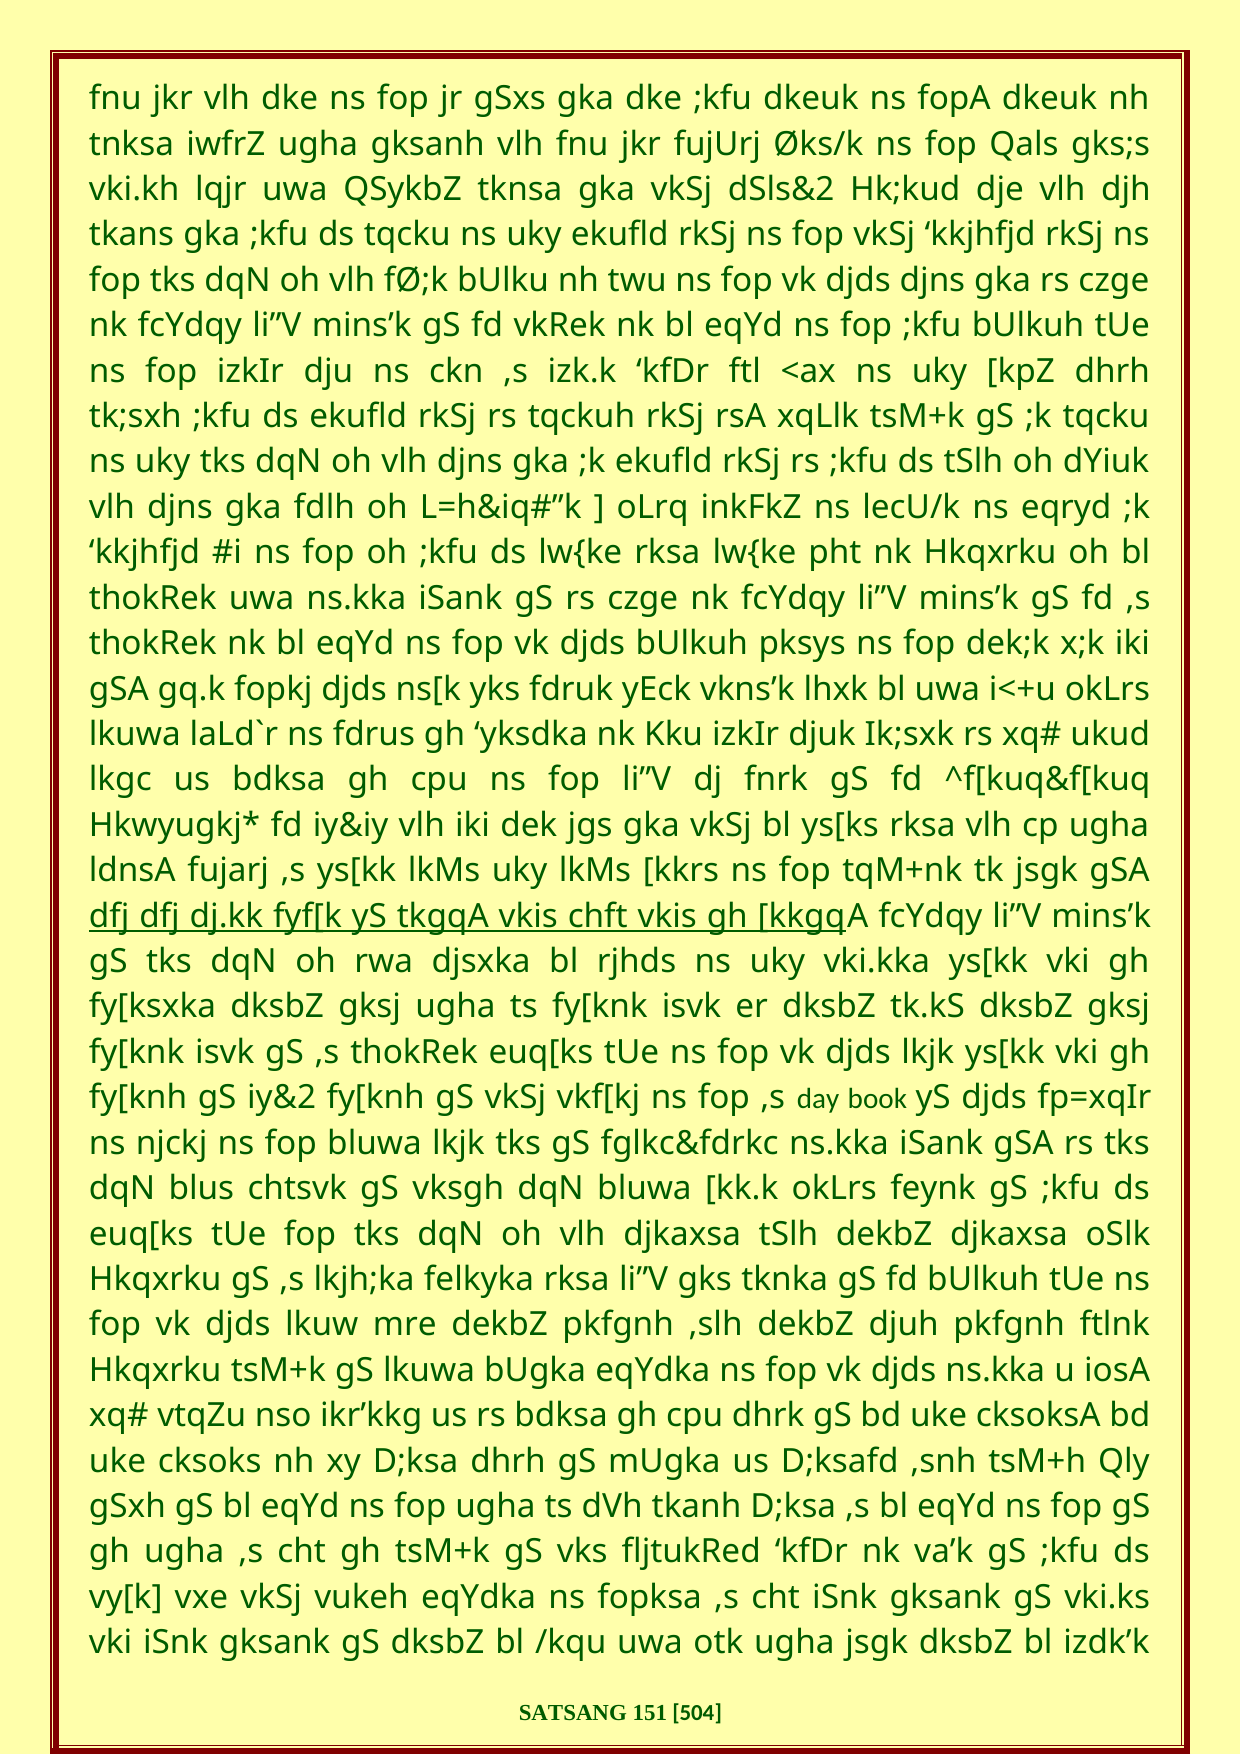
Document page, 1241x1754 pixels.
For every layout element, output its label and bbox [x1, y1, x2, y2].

text [89, 74, 1152, 1663]
